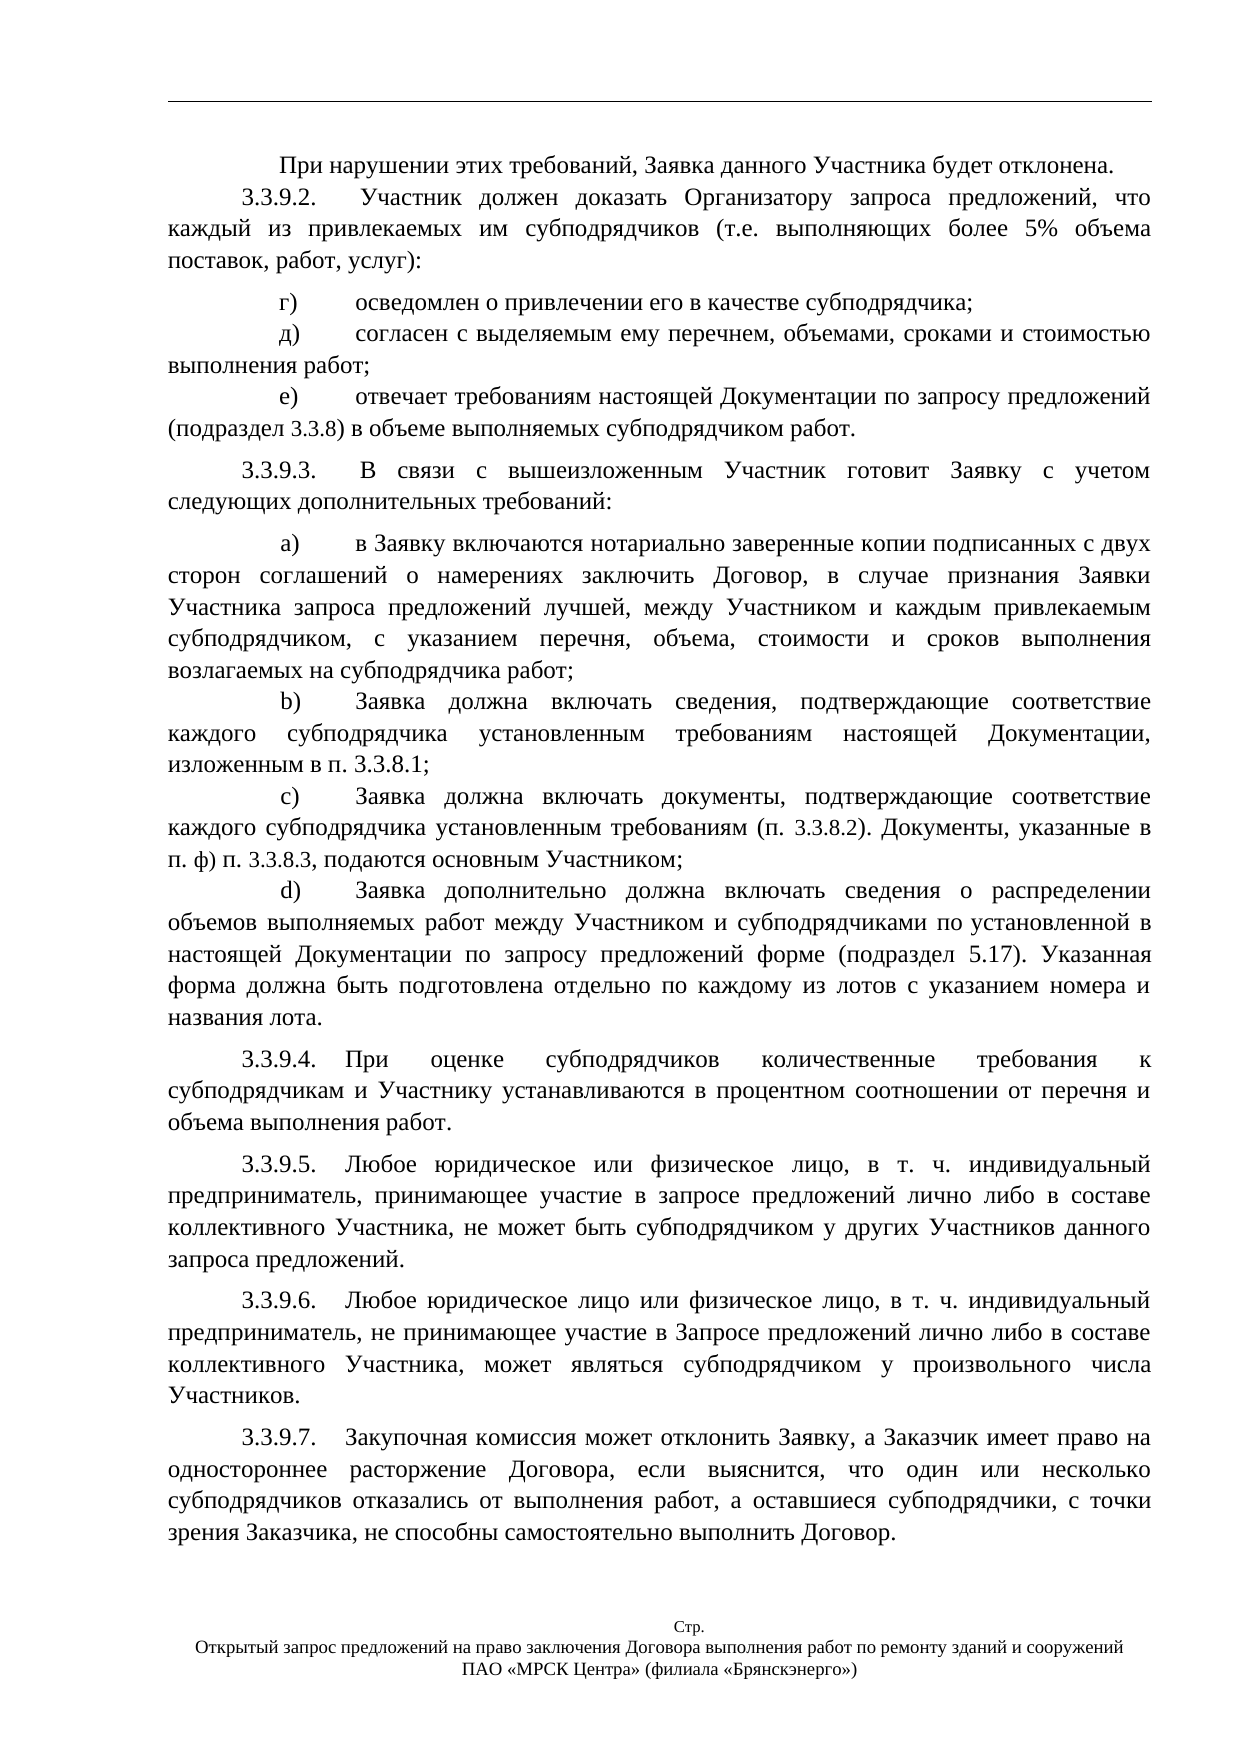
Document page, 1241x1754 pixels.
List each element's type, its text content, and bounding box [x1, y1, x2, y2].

list отвечает требованиям настоящей Документации по запросу предложений (подраздел 3.3.8) в объеме выполняемых субподрядчиком работ. [168, 381, 1152, 442]
list в Заявку включаются нотариально заверенные копии подписанных с двух сторон соглашений о намерениях заключить Договор, в случае признания Заявки Участника запроса предложений лучшей, между Участником и каждым привлекаемым субподрядчиком, с указанием перечня, объема, стоимости и сроков выполнения возлагаемых на субподрядчика работ; [168, 528, 1152, 683]
list Любое юридическое лицо или физическое лицо, в т. ч. индивидуальный предприниматель, не принимающее участие в Запросе предложений лично либо в составе коллективного Участника, может являться субподрядчиком у произвольного числа Участников. [168, 1286, 1152, 1409]
list Заявка дополнительно должна включать сведения о распределении объемов выполняемых работ между Участником и субподрядчиками по установленной в настоящей Документации по запросу предложений форме (подраздел 5.17). Указанная форма должна быть подготовлена отдельно по каждому из лотов с указанием номера и названия лота. [168, 876, 1152, 1031]
list согласен с выделяемым ему перечнем, объемами, сроками и стоимостью выполнения работ; [168, 318, 1152, 378]
list В связи с вышеизложенным Участник готовит Заявку с учетом следующих дополнительных требований: [168, 455, 1152, 515]
list При оценке субподрядчиков количественные требования к субподрядчикам и Участнику устанавливаются в процентном соотношении от перечня и объема выполнения работ. [168, 1044, 1152, 1136]
list Участник должен доказать Организатору запроса предложений, что каждый из привлекаемых им субподрядчиков (т.е. выполняющих более 5% объема поставок, работ, услуг): [168, 182, 1152, 273]
list Заявка должна включать сведения, подтверждающие соответствие каждого субподрядчика установленным требованиям настоящей Документации, изложенным в п. 3.3.8.1; [168, 686, 1152, 778]
text При нарушении этих требований, Заявка данного Участника будет отклонена. [279, 150, 1152, 179]
list Заявка должна включать документы, подтверждающие соответствие каждого субподрядчика установленным требованиям (п. 3.3.8.2). Документы, указанные в п. х) п. 3.3.8.3, подаются основным Участником; [168, 781, 1152, 873]
list Закупочная комиссия может отклонить Заявку, а Заказчик имеет право на одностороннее расторжение Договора, если выяснится, что один или несколько субподрядчиков отказались от выполнения работ, а оставшиеся субподрядчики, с точки зрения Заказчика, не способны самостоятельно выполнить Договор. [168, 1422, 1152, 1546]
list Любое юридическое или физическое лицо, в т. ч. индивидуальный предприниматель, принимающее участие в запросе предложений лично либо в составе коллективного Участника, не может быть субподрядчиком у других Участников данного запроса предложений. [168, 1149, 1152, 1272]
list осведомлен о привлечении его в качестве субподрядчика; [168, 287, 1152, 315]
